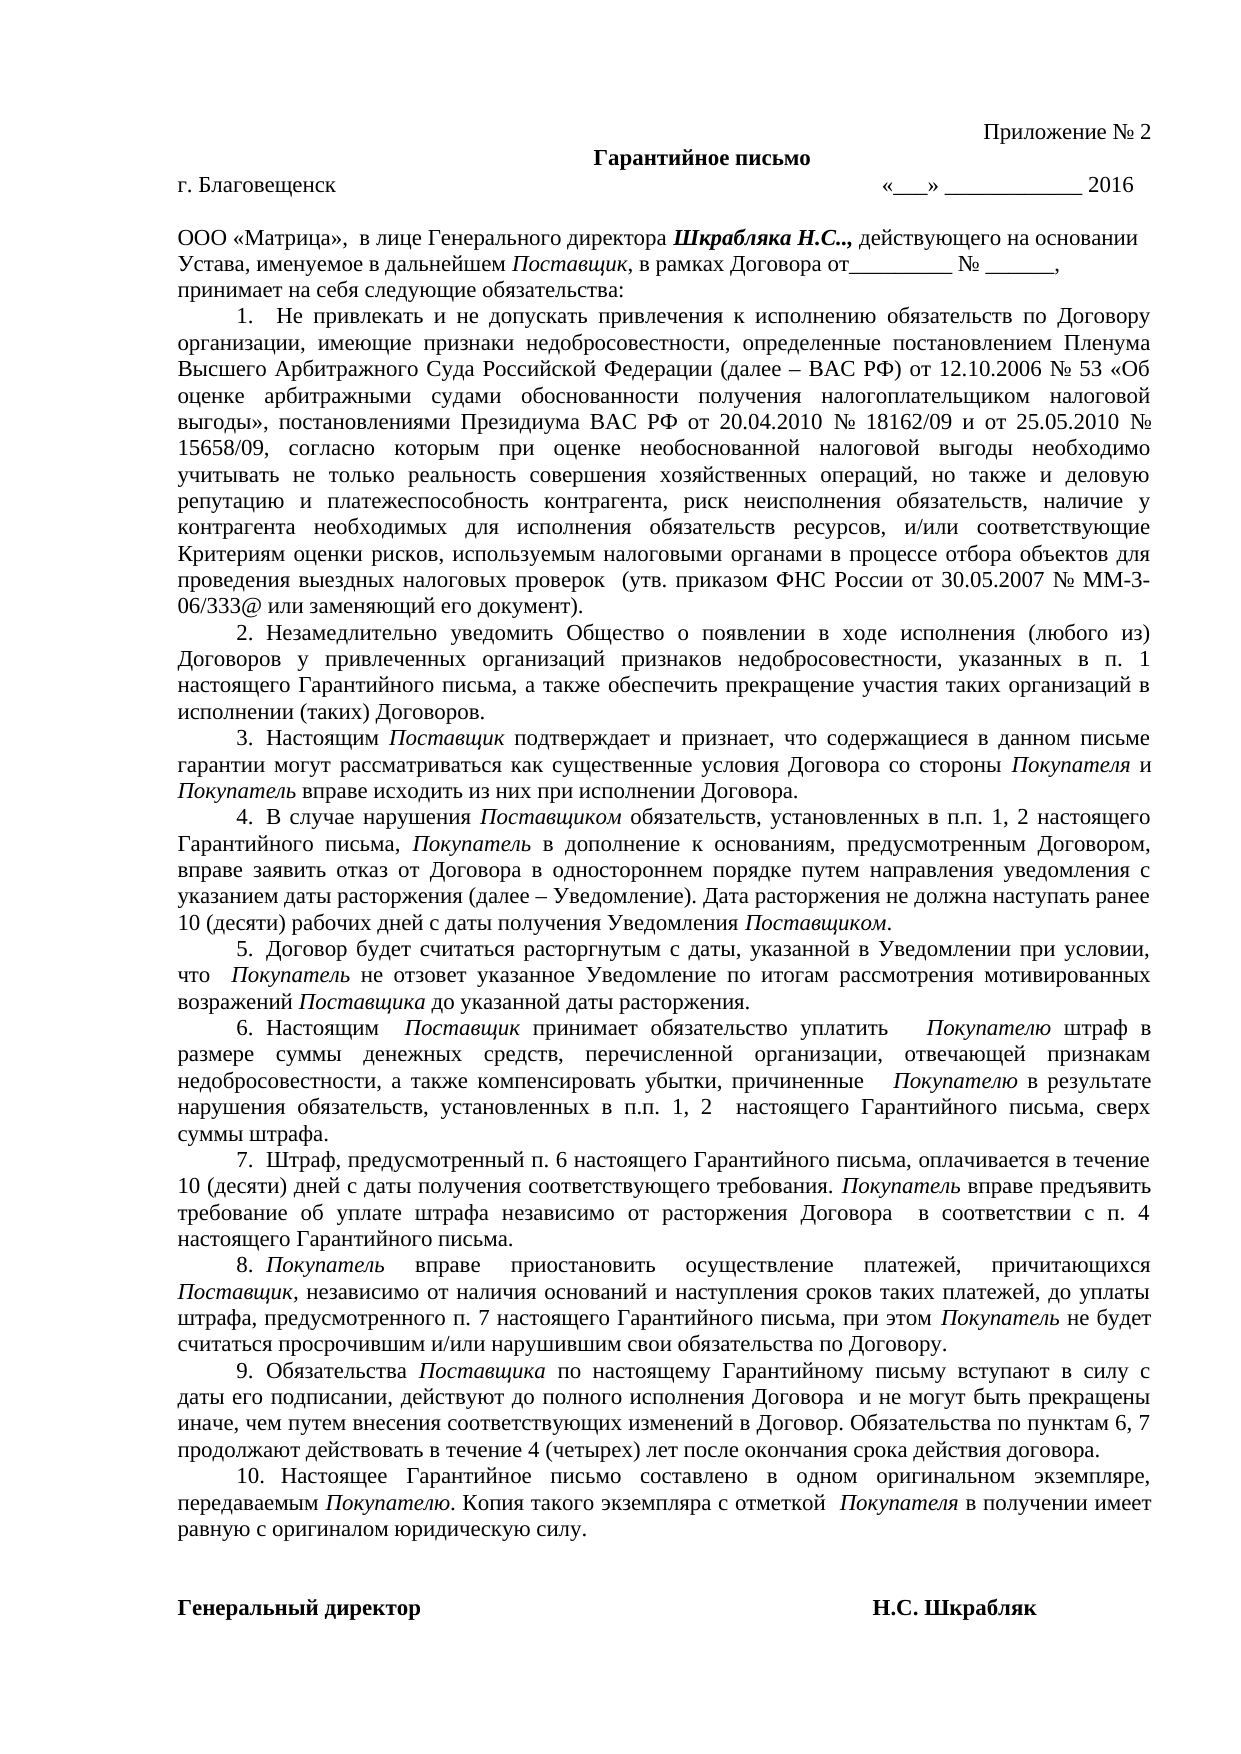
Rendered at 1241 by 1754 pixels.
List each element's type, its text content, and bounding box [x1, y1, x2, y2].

list Штраф, предусмотренный п. 6 настоящего Гарантийного письма, оплачивается в течение 10 (десяти) дней с даты получения соответствующего требования. Покупатель вправе предъявить требование об уплате штрафа независимо от расторжения Договора в соответствии с п. 4 настоящего Гарантийного письма. [177, 1146, 1152, 1251]
list Настоящим Поставщик принимает обязательство уплатить Покупателю штраф в размере суммы денежных средств, перечисленной организации, отвечающей признакам недобросовестности, а также компенсировать убытки, причиненные Покупателю в результате нарушения обязательств, установленных в п.п. 1, 2 настоящего Гарантийного письма, сверх суммы штрафа. [177, 1014, 1152, 1146]
list Настоящее Гарантийное письмо составлено в одном оригинальном экземпляре, передаваемым Покупателю. Копия такого экземпляра с отметкой Покупателя в получении имеет равную с оригиналом юридическую силу. [177, 1462, 1152, 1541]
list Настоящим Поставщик подтверждает и признает, что содержащиеся в данном письме гарантии могут рассматриваться как существенные условия Договора со стороны Покупателя и Покупатель вправе исходить из них при исполнении Договора. [177, 724, 1152, 803]
text ООО «Матрица», в лице Генерального директора Шкрабляка Н.С.., действующего на основании Устава, именуемое в дальнейшем Поставщик, в рамках Договора от_________ № ______, принимает на себя следующие обязательства: [177, 223, 1152, 303]
list Договор будет считаться расторгнутым с даты, указанной в Уведомлении при условии, что Покупатель не отзовет указанное Уведомление по итогам рассмотрения мотивированных возражений Поставщика до указанной даты расторжения. [177, 935, 1152, 1014]
text Генеральный директор Н.С. Шкрабляк [177, 1594, 1152, 1620]
list Не привлекать и не допускать привлечения к исполнению обязательств по Договору организации, имеющие признаки недобросовестности, определенные постановлением Пленума Высшего Арбитражного Суда Российской Федерации (далее – ВАС РФ) от 12.10.2006 № 53 «Об оценке арбитражными судами обоснованности получения налогоплательщиком налоговой выгоды», постановлениями Президиума ВАС РФ от 20.04.2010 № 18162/09 и от 25.05.2010 № 15658/09, согласно которым при оценке необоснованной налоговой выгоды необходимо учитывать не только реальность совершения хозяйственных операций, но также и деловую репутацию и платежеспособность контрагента, риск неисполнения обязательств, наличие у контрагента необходимых для исполнения обязательств ресурсов, и/или соответствующие Критериям оценки рисков, используемым налоговыми органами в процессе отбора объектов для проведения выездных налоговых проверок (утв. приказом ФНС России от 30.05.2007 № ММ-3-06/333@ или заменяющий его документ). [177, 303, 1152, 619]
list Покупатель вправе приостановить осуществление платежей, причитающихся Поставщик, независимо от наличия оснований и наступления сроков таких платежей, до уплаты штрафа, предусмотренного п. 7 настоящего Гарантийного письма, при этом Покупатель не будет считаться просрочившим и/или нарушившим свои обязательства по Договору. [177, 1251, 1152, 1357]
text Гарантийное письмо [177, 144, 1152, 171]
list Обязательства Поставщика по настоящему Гарантийному письму вступают в силу с даты его подписании, действуют до полного исполнения Договора и не могут быть прекращены иначе, чем путем внесения соответствующих изменений в Договор. Обязательства по пунктам 6, 7 продолжают действовать в течение 4 (четырех) лет после окончания срока действия договора. [177, 1357, 1152, 1462]
list В случае нарушения Поставщиком обязательств, установленных в п.п. 1, 2 настоящего Гарантийного письма, Покупатель в дополнение к основаниям, предусмотренным Договором, вправе заявить отказ от Договора в одностороннем порядке путем направления уведомления с указанием даты расторжения (далее – Уведомление). Дата расторжения не должна наступать ранее 10 (десяти) рабочих дней с даты получения Уведомления Поставщиком. [177, 803, 1152, 935]
list Незамедлительно уведомить Общество о появлении в ходе исполнения (любого из) Договоров у привлеченных организаций признаков недобросовестности, указанных в п. 1 настоящего Гарантийного письма, а также обеспечить прекращение участия таких организаций в исполнении (таких) Договоров. [177, 619, 1152, 724]
text Приложение № 2 [177, 118, 1152, 144]
text г. Благовещенск «___» ____________ 2016 [177, 171, 1152, 197]
